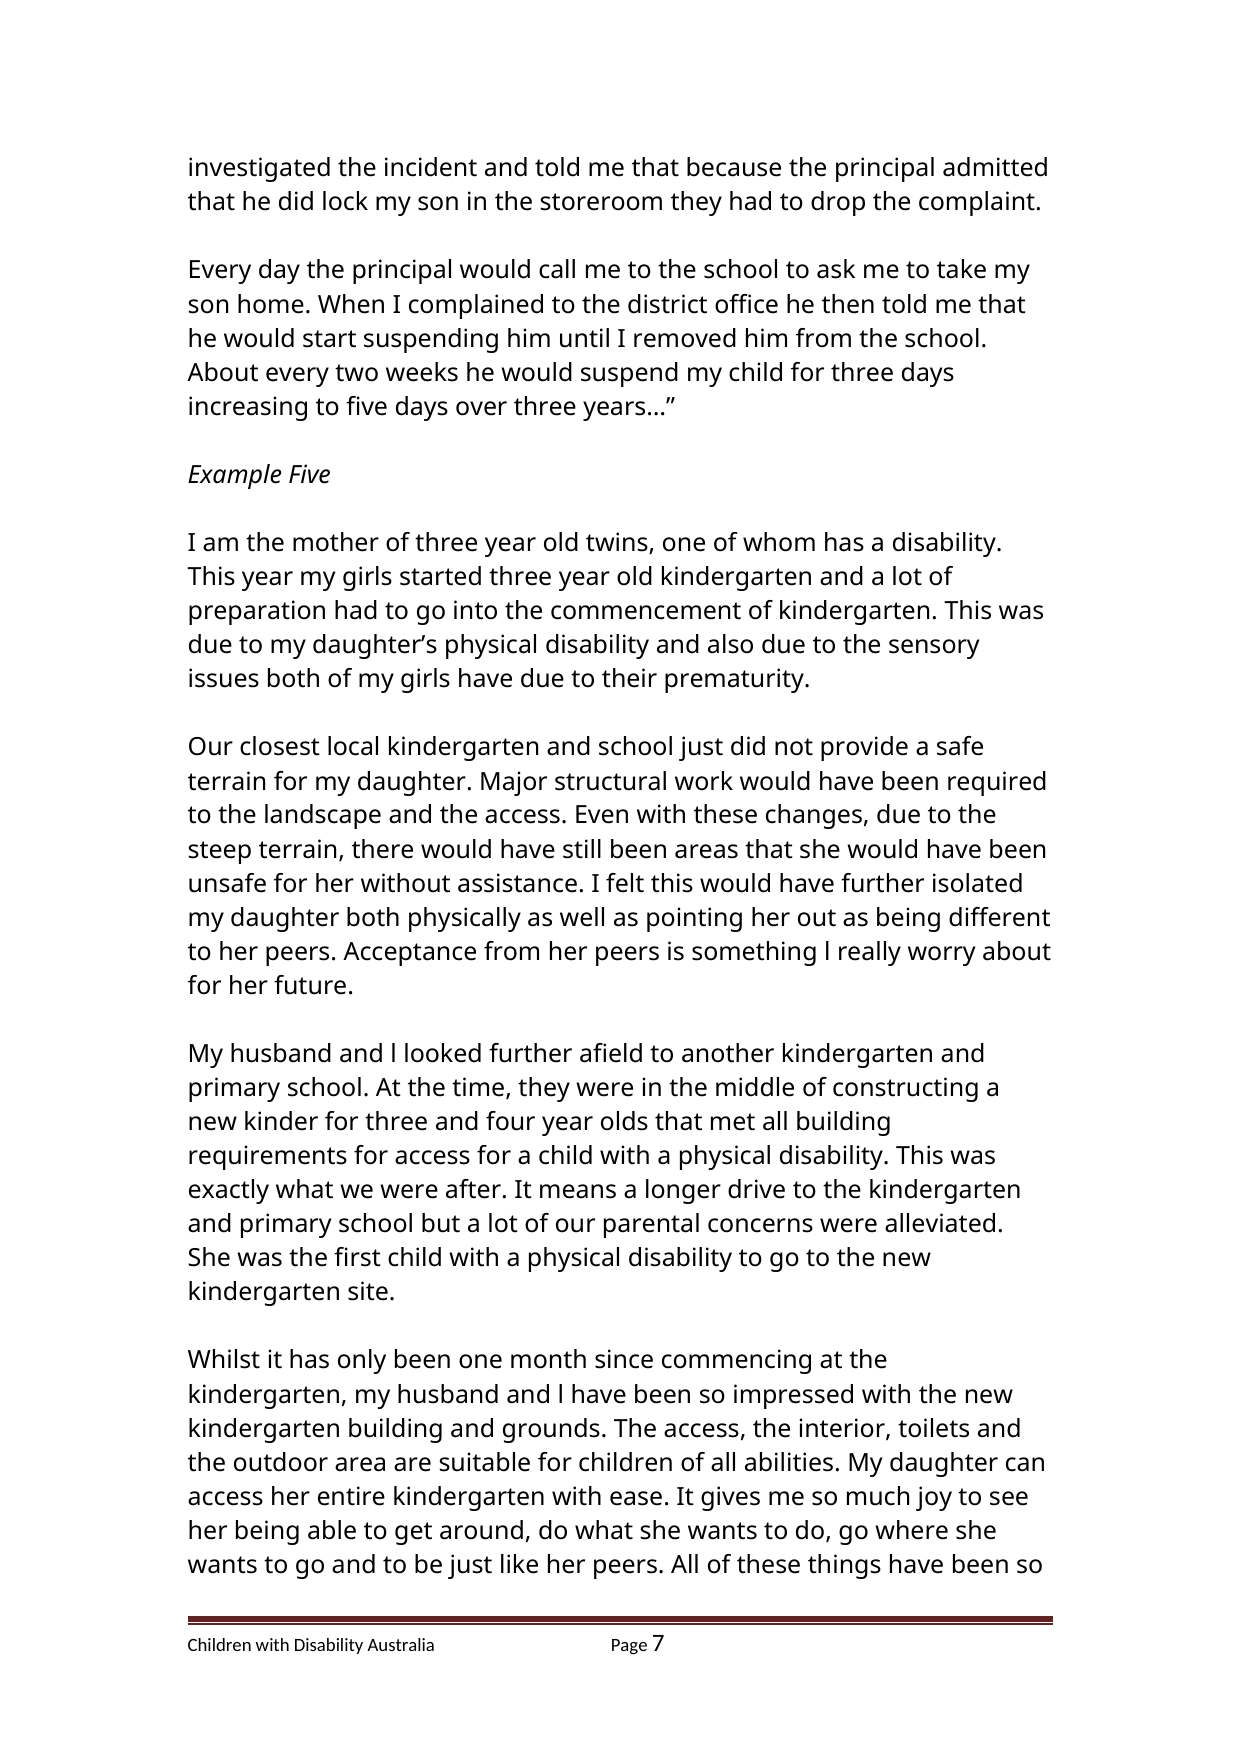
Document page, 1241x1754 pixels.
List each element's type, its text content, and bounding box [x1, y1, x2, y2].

text My husband and l looked further afield to another kindergarten and primary school. At the time, they were in the middle of constructing a new kinder for three and four year olds that met all building requirements for access for a child with a physical disability. This was exactly what we were after. It means a longer drive to the kindergarten and primary school but a lot of our parental concerns were alleviated. She was the first child with a physical disability to go to the new kindergarten site. [187, 1036, 1053, 1308]
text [187, 150, 1053, 218]
text I am the mother of three year old twins, one of whom has a disability. This year my girls started three year old kindergarten and a lot of preparation had to go into the commencement of kindergarten. This was due to my daughter’s physical disability and also due to the sensory issues both of my girls have due to their prematurity. [187, 525, 1053, 695]
text Example Five [187, 457, 1053, 491]
text Every day the principal would call me to the school to ask me to take my son home. When I complained to the district office he then told me that he would start suspending him until I removed him from the school. About every two weeks he would suspend my child for three days increasing to five days over three years…” [187, 252, 1053, 422]
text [187, 1342, 1053, 1581]
text Our closest local kindergarten and school just did not provide a safe terrain for my daughter. Major structural work would have been required to the landscape and the access. Even with these changes, due to the steep terrain, there would have still been areas that she would have been unsafe for her without assistance. I felt this would have further isolated my daughter both physically as well as pointing her out as being different to her peers. Acceptance from her peers is something l really worry about for her future. [187, 729, 1053, 1002]
